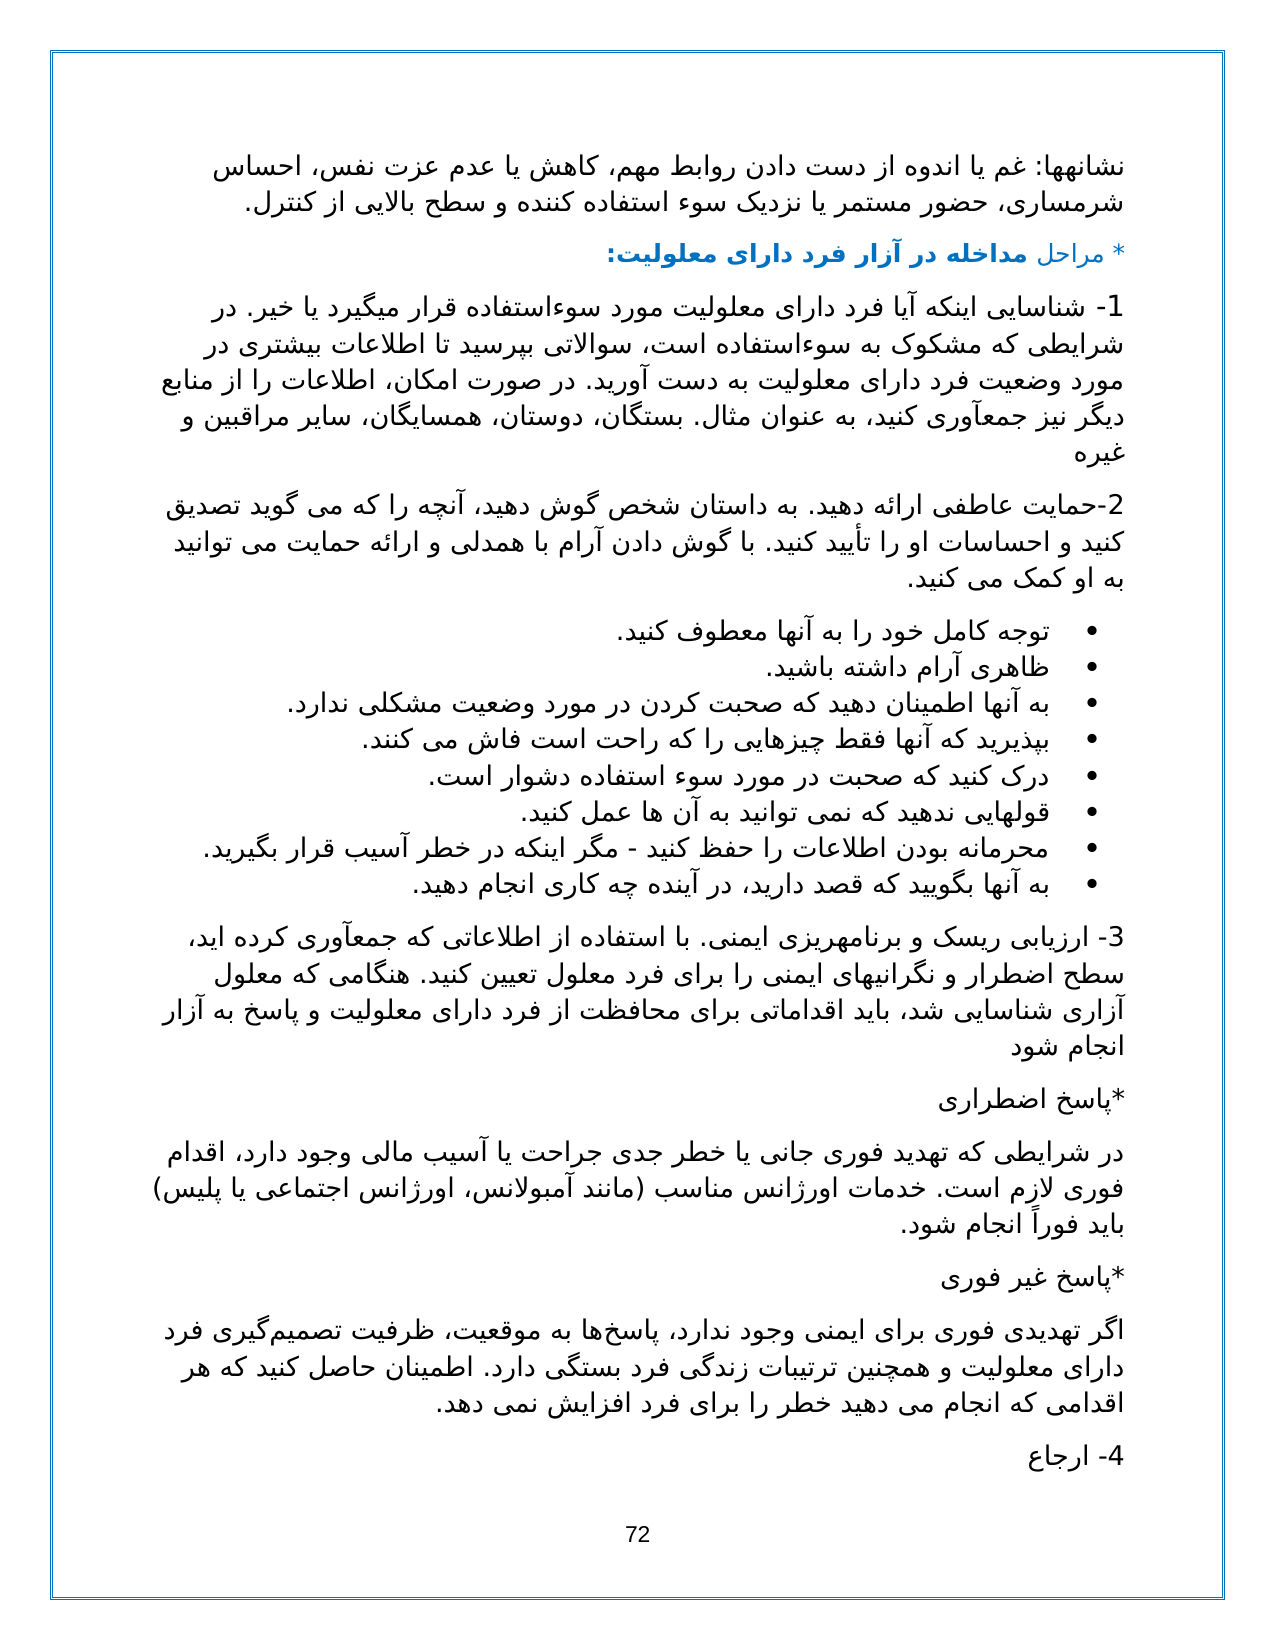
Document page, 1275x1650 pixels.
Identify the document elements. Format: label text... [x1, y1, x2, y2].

text 4- ارجاع [150, 1440, 1125, 1472]
text *پاسخ اضطراری [150, 1083, 1125, 1115]
text 2-حمایت عاطفی ارائه دهید. به داستان شخص گوش دهید، آنچه را که می گوید تصدیق کنید و احساسات او را تأیید کنید. با گوش دادن آرام با همدلی و ارائه حمایت می توانید به او کمک می کنید. [150, 490, 1125, 594]
list درک کنید که صحبت در مورد سوء استفاده دشوار است. [150, 760, 1087, 792]
text 3- ارزیابی ریسک و برنامهریزی ایمنی. با استفاده از اطلاعاتی که جمعآوری کرده اید، سطح اضطرار و نگرانیهای ایمنی را برای فرد معلول تعیین کنید. هنگامی که معلول آزاری شناسایی شد، باید اقداماتی برای محافظت از فرد دارای معلولیت و پاسخ به آزار انجام شود [150, 922, 1125, 1062]
list به آنها اطمینان دهید که صحبت کردن در مورد وضعیت مشکلی ندارد. [150, 688, 1087, 719]
list به آنها بگویید که قصد دارید، در آینده چه کاری انجام دهید. [150, 869, 1087, 900]
list توجه کامل خود را به آنها معطوف کنید. [150, 615, 1087, 647]
text نشانهها: غم یا اندوه از دست دادن روابط مهم، کاهش یا عدم عزت نفس، احساس شرمساری، حضور مستمر یا نزدیک سوء استفاده کننده و سطح بالایی از کنترل. [150, 150, 1125, 218]
list بپذیرید که آنها فقط چیزهایی را که راحت است فاش می کنند. [150, 724, 1087, 755]
list قولهایی ندهید که نمی توانید به آن ها عمل کنید. [150, 796, 1087, 828]
text * مراحل مداخله در آزار فرد دارای معلولیت: [150, 239, 1125, 268]
text 1- شناسایی اینکه آیا فرد دارای معلولیت مورد سوءاستفاده قرار میگیرد یا خیر. در شرایطی که مشکوک به سوءاستفاده است، سوالاتی بپرسید تا اطلاعات بیشتری در مورد وضعیت فرد دارای معلولیت به دست آورید. در صورت امکان، اطلاعات را از منابع دیگر نیز جمعآوری کنید، به عنوان مثال. بستگان، دوستان، همسایگان، سایر مراقبین و غیره [150, 289, 1125, 468]
list ظاهری آرام داشته باشید. [150, 651, 1087, 683]
text اگر تهدیدی فوری برای ایمنی وجود ندارد، پاسخ‌ها به موقعیت، ظرفیت تصمیم‌گیری فرد دارای معلولیت و همچنین ترتیبات زندگی فرد بستگی دارد. اطمینان حاصل کنید که هر اقدامی که انجام می دهید خطر را برای فرد افزایش نمی دهد. [150, 1315, 1125, 1419]
text *پاسخ غیر فوری [150, 1262, 1125, 1293]
text در شرایطی که تهدید فوری جانی یا خطر جدی جراحت یا آسیب مالی وجود دارد، اقدام فوری لازم است. خدمات اورژانس مناسب (مانند آمبولانس، اورژانس اجتماعی یا پلیس) باید فوراً انجام شود. [150, 1136, 1125, 1240]
list محرمانه بودن اطلاعات را حفظ کنید - مگر اینکه در خطر آسیب قرار بگیرید. [150, 833, 1087, 864]
